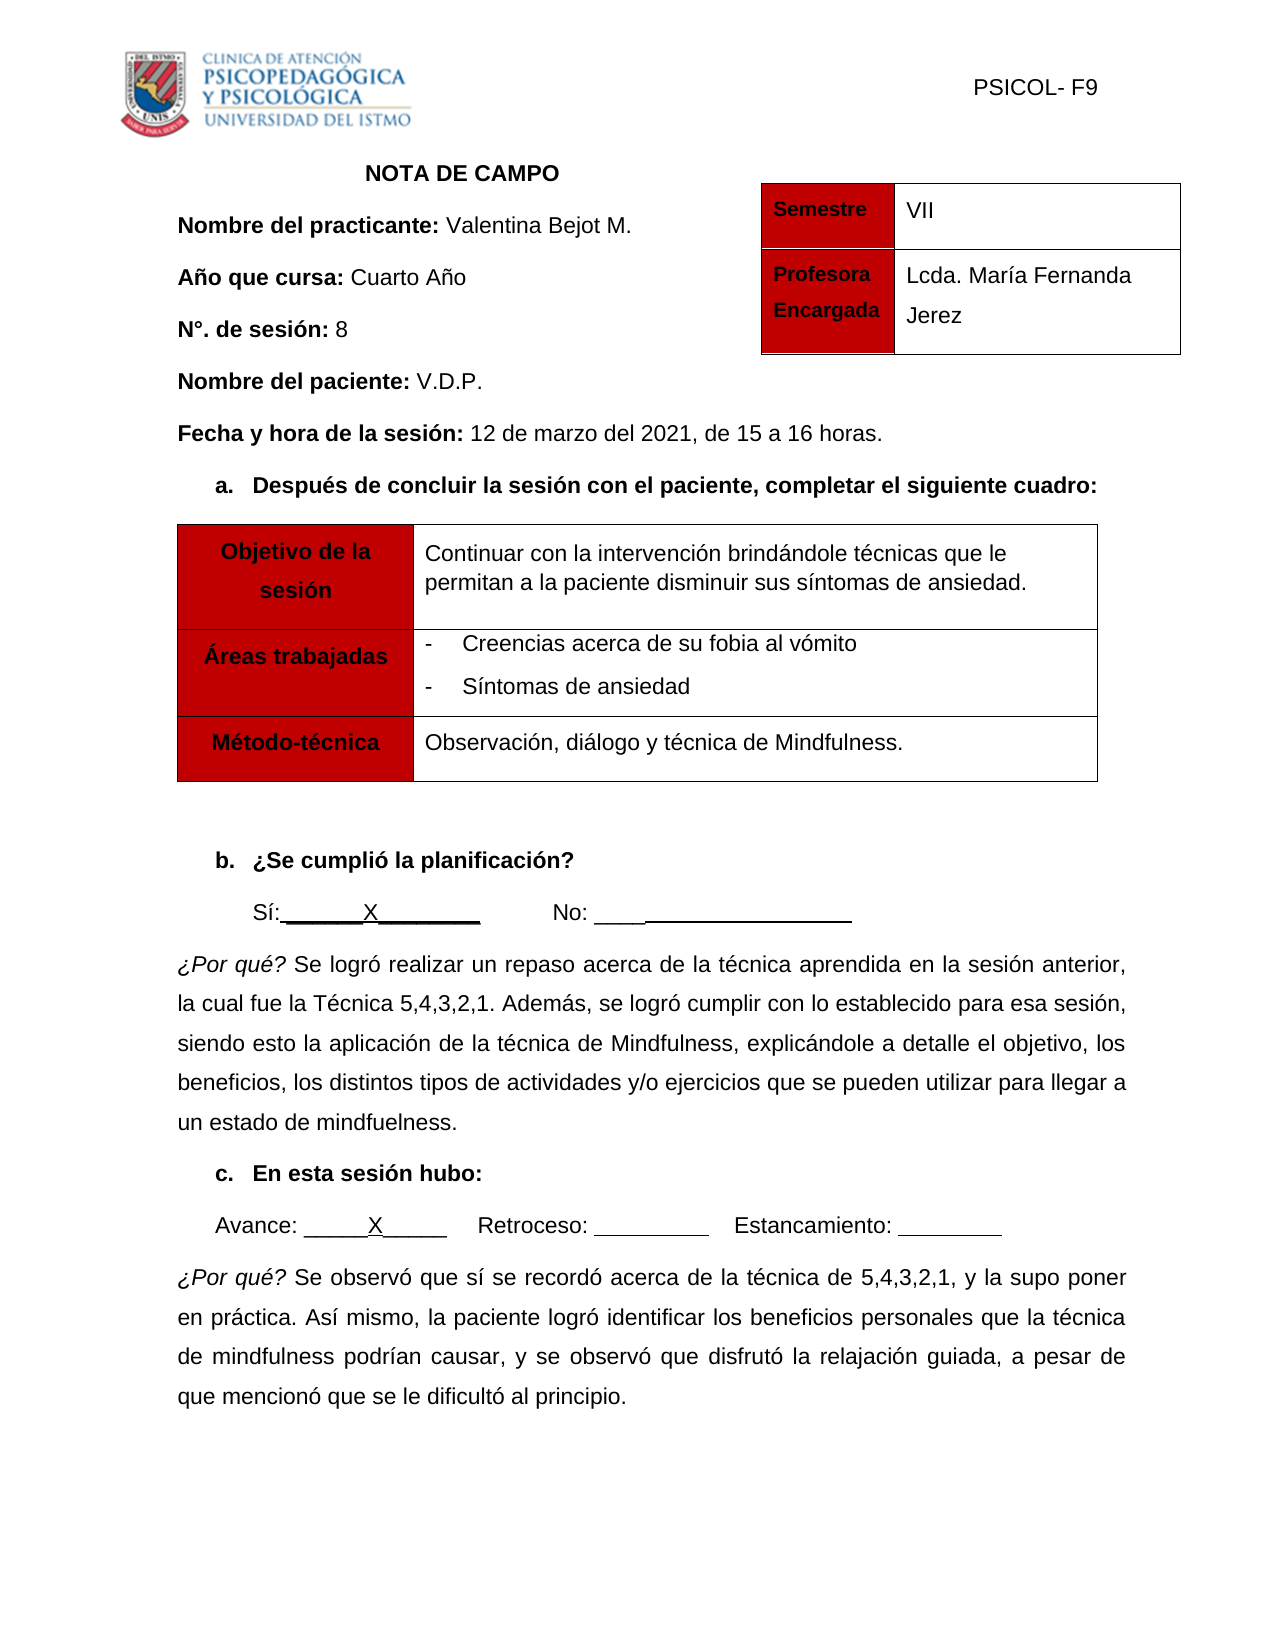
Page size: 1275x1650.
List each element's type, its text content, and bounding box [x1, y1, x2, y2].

text Nombre del practicante: Valentina Bejot M. [177, 212, 761, 238]
table_cell Lcda. María Fernanda Jerez [895, 250, 1180, 353]
text ¿Por qué? Se logró realizar un repaso acerca de la técnica aprendida en la sesión anterior, la cual fue la Técnica 5,4,3,2,1. Además, se logró cumplir con lo establecido para esa sesión, siendo esto la aplicación de la técnica de Mindfulness, explicándole a detalle el objetivo, los beneficios, los distintos tipos de actividades y/o ejercicios que se pueden utilizar para llegar a un estado de mindfuelness. [177, 951, 1127, 1135]
table_cell Método-técnica [178, 717, 413, 781]
list ¿Se cumplió la planificación? [215, 847, 1127, 873]
text Avance: _____X_____ Retroceso: Estancamiento: [215, 1212, 1127, 1239]
list En esta sesión hubo: [215, 1160, 1127, 1187]
table_header Semestre [762, 184, 894, 248]
table_header Objetivo de la sesión [178, 525, 413, 629]
text Nombre del paciente: V.D.P. [177, 368, 1127, 394]
text Fecha y hora de la sesión: 12 de marzo del 2021, de 15 a 16 horas. [177, 420, 1127, 446]
text NOTA DE CAMPO [177, 160, 1127, 187]
text Año que cursa: Cuarto Año [177, 264, 761, 291]
text Sí: ______X________ No: ____ [252, 898, 1127, 925]
table_cell Profesora Encargada [762, 250, 894, 353]
table_header Continuar con la intervención brindándole técnicas que le permitan a la paciente disminuir sus síntomas de ansiedad. [414, 525, 1097, 629]
table_cell Creencias acerca de su fobia al vómito Síntomas de ansiedad [414, 630, 1097, 716]
text ¿Por qué? Se observó que sí se recordó acerca de la técnica de 5,4,3,2,1, y la supo poner en práctica. Así mismo, la paciente logró identificar los beneficios personales que la técnica de mindfulness podrían causar, y se observó que disfrutó la relajación guiada, a pesar de que mencionó que se le dificultó al principio. [177, 1264, 1127, 1409]
text N°. de sesión: 8 [177, 316, 761, 342]
table_header VII [895, 184, 1180, 248]
table_cell Observación, diálogo y técnica de Mindfulness. [414, 717, 1097, 781]
table_cell Áreas trabajadas [178, 630, 413, 716]
list Después de concluir la sesión con el paciente, completar el siguiente cuadro: [215, 472, 1127, 498]
picture [65, 20, 437, 148]
